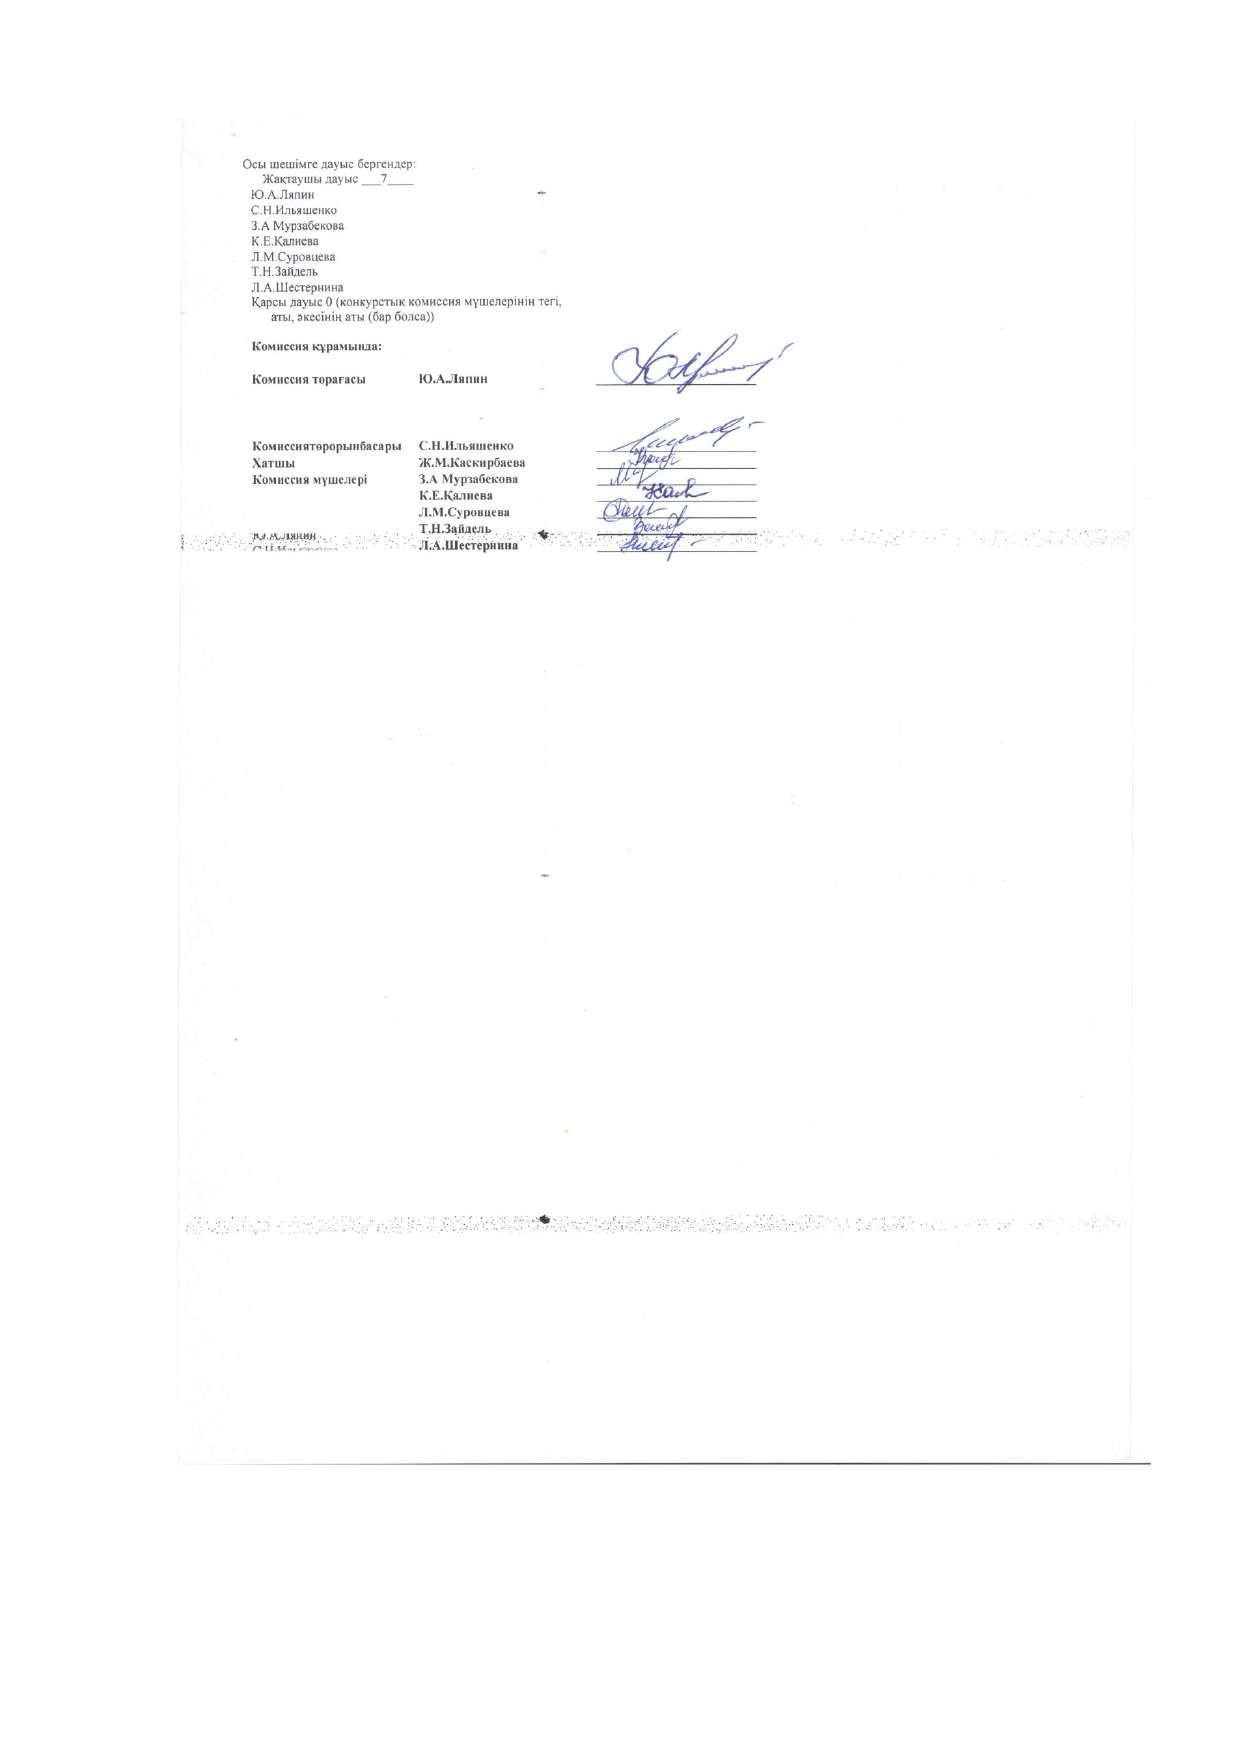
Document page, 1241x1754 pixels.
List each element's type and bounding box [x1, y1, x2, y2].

picture [177, 118, 1151, 1469]
